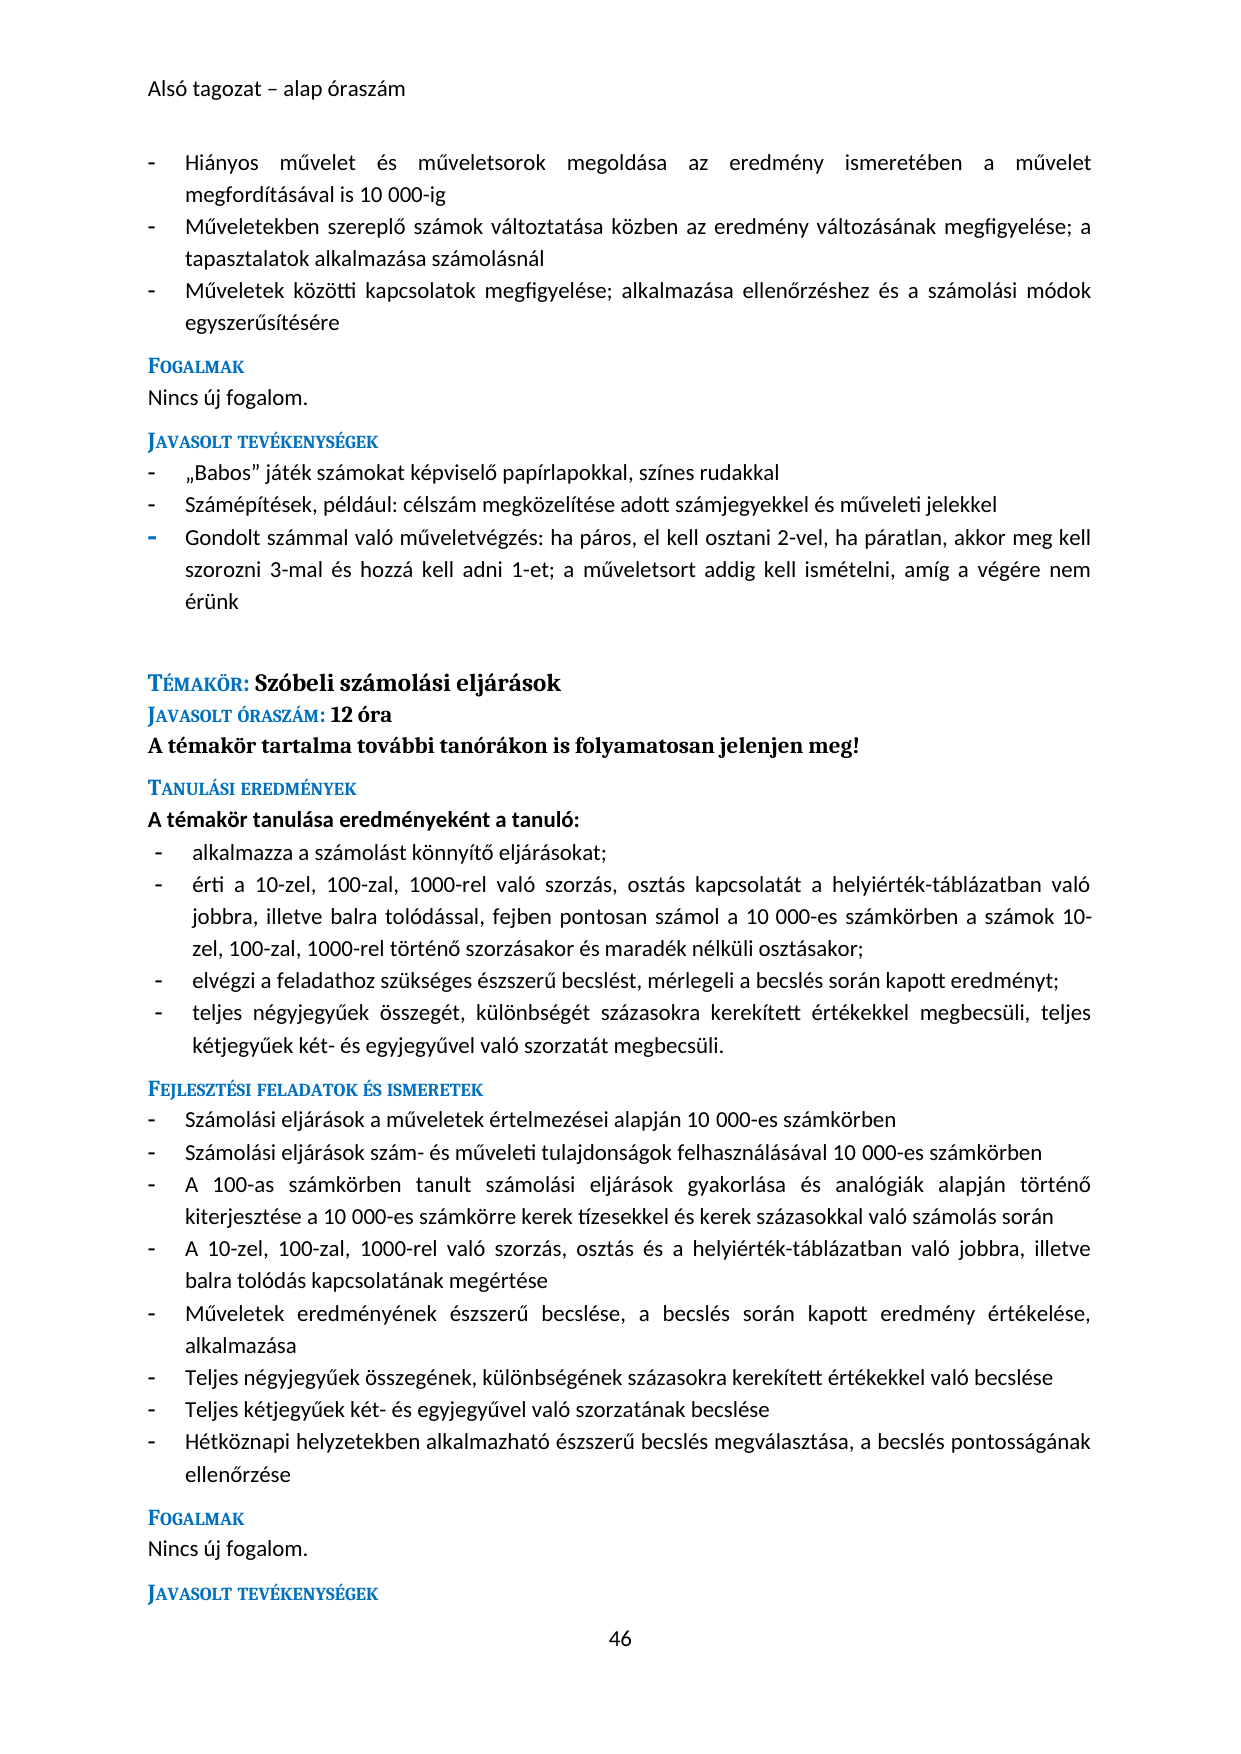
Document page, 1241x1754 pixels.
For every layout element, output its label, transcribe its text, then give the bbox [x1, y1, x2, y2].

text Témakör: Szóbeli számolási eljárások [148, 669, 1093, 698]
subtitle Javasolt tevékenységek [148, 1579, 1093, 1606]
text Nincs új fogalom. [148, 383, 1093, 411]
list Gondolt számmal való műveletvégzés: ha páros, el kell osztani 2-vel, ha páratlan, akkor meg kell szorozni 3-mal és hozzá kell adni 1-et; a műveletsort addig kell ismételni, amíg a végére nem érünk [148, 523, 1093, 615]
list Számépítések, például: célszám megközelítése adott számjegyekkel és műveleti jelekkel [148, 491, 1093, 518]
list Teljes négyjegyűek összegének, különbségének százasokra kerekített értékekkel való becslése [148, 1363, 1093, 1391]
list Hiányos művelet és műveletsorok megoldása az eredmény ismeretében a művelet megfordításával is 10 000-ig [148, 148, 1093, 208]
list „Babos” játék számokat képviselő papírlapokkal, színes rudakkal [148, 458, 1093, 486]
list érti a 10-zel, 100-zal, 1000-rel való szorzás, osztás kapcsolatát a helyiérték-táblázatban való jobbra, illetve balra tolódással, fejben pontosan számol a 10 000-es számkörben a számok 10-zel, 100-zal, 1000-rel történő szorzásakor és maradék nélküli osztásakor; [154, 870, 1093, 962]
subtitle Javasolt tevékenységek [148, 428, 1093, 454]
list A 100-as számkörben tanult számolási eljárások gyakorlása és analógiák alapján történő kiterjesztése a 10 000-es számkörre kerek tízesekkel és kerek százasokkal való számolás során [148, 1170, 1093, 1230]
list elvégzi a feladathoz szükséges észszerű becslést, mérlegeli a becslés során kapott eredményt; [154, 966, 1093, 994]
list Hétköznapi helyzetekben alkalmazható észszerű becslés megválasztása, a becslés pontosságának ellenőrzése [148, 1427, 1093, 1488]
subtitle Fejlesztési feladatok és ismeretek [148, 1075, 1093, 1102]
text A témakör tanulása eredményeként a tanuló: [148, 805, 1093, 833]
list Műveletek közötti kapcsolatok megfigyelése; alkalmazása ellenőrzéshez és a számolási módok egyszerűsítésére [148, 276, 1093, 337]
list Teljes kétjegyűek két- és egyjegyűvel való szorzatának becslése [148, 1395, 1093, 1423]
list Műveletekben szereplő számok változtatása közben az eredmény változásának megfigyelése; a tapasztalatok alkalmazása számolásnál [148, 212, 1093, 272]
subtitle Tanulási eredmények [148, 775, 1093, 802]
list teljes négyjegyűek összegét, különbségét százasokra kerekített értékekkel megbecsüli, teljes kétjegyűek két- és egyjegyűvel való szorzatát megbecsüli. [154, 998, 1093, 1059]
list Számolási eljárások szám- és műveleti tulajdonságok felhasználásával 10 000-es számkörben [148, 1138, 1093, 1166]
subtitle A témakör tartalma további tanórákon is folyamatosan jelenjen meg! [148, 732, 1093, 759]
text Javasolt óraszám: 12 óra [148, 702, 1093, 729]
list alkalmazza a számolást könnyítő eljárásokat; [154, 838, 1093, 866]
subtitle Fogalmak [148, 1504, 1093, 1531]
text Nincs új fogalom. [148, 1534, 1093, 1563]
list Műveletek eredményének észszerű becslése, a becslés során kapott eredmény értékelése, alkalmazása [148, 1299, 1093, 1359]
subtitle Fogalmak [148, 353, 1093, 379]
list Számolási eljárások a műveletek értelmezései alapján 10 000-es számkörben [148, 1106, 1093, 1134]
list A 10-zel, 100-zal, 1000-rel való szorzás, osztás és a helyiérték-táblázatban való jobbra, illetve balra tolódás kapcsolatának megértése [148, 1234, 1093, 1294]
